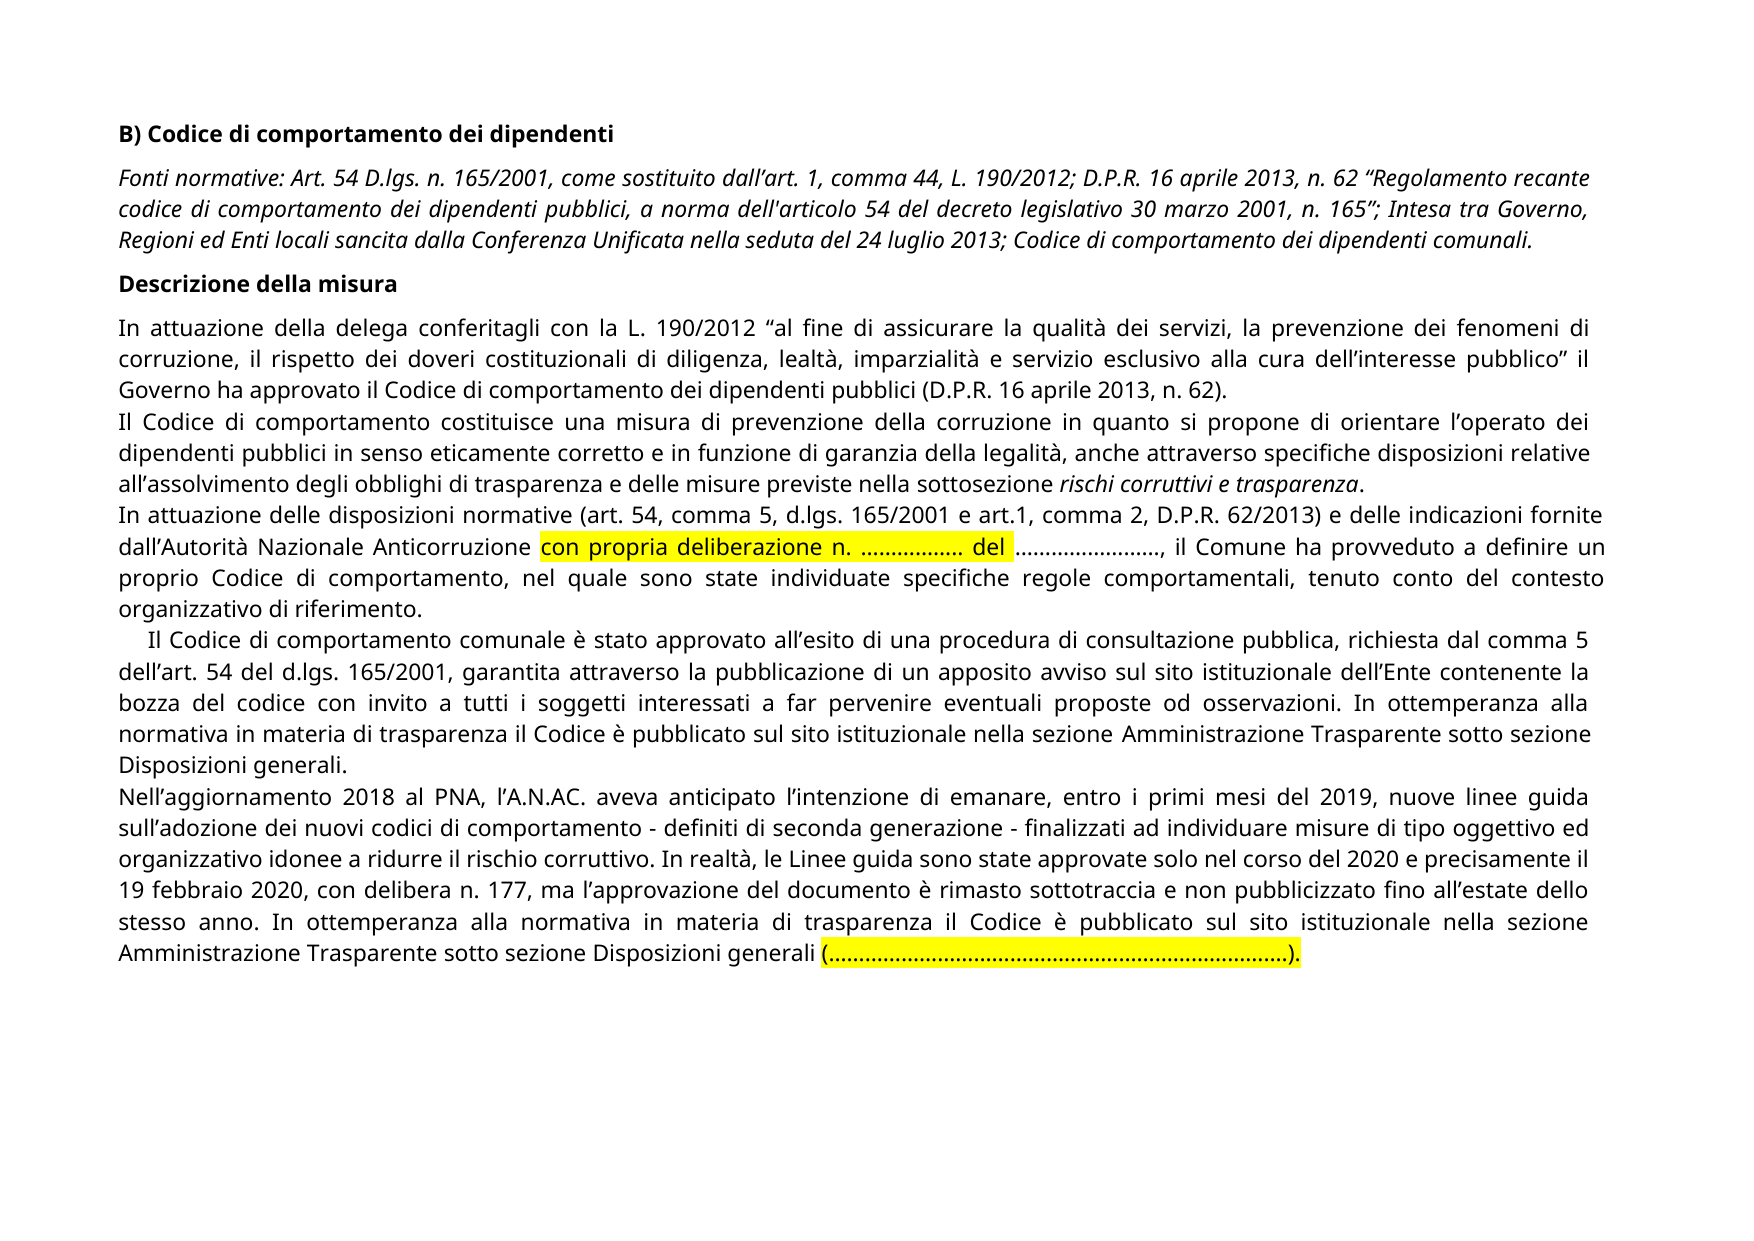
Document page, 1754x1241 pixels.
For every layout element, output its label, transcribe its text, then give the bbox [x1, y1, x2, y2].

text In attuazione delle disposizioni normative (art. 54, comma 5, d.lgs. 165/2001 e art.1, comma 2, D.P.R. 62/2013) e delle indicazioni fornite dall’Autorità Nazionale Anticorruzione con propria deliberazione n. …………….. del ……………………, il Comune ha provveduto a definire un proprio Codice di comportamento, nel quale sono state individuate specifiche regole comportamentali, tenuto conto del contesto organizzativo di riferimento. [118, 499, 1606, 624]
text Il Codice di comportamento comunale è stato approvato all’esito di una procedura di consultazione pubblica, richiesta dal comma 5 dell’art. 54 del d.lgs. 165/2001, garantita attraverso la pubblicazione di un apposito avviso sul sito istituzionale dell’Ente contenente la bozza del codice con invito a tutti i soggetti interessati a far pervenire eventuali proposte od osservazioni. In ottemperanza alla normativa in materia di trasparenza il Codice è pubblicato sul sito istituzionale nella sezione Amministrazione Trasparente sotto sezione Disposizioni generali. [118, 624, 1592, 781]
text Il Codice di comportamento costituisce una misura di prevenzione della corruzione in quanto si propone di orientare l’operato dei dipendenti pubblici in senso eticamente corretto e in funzione di garanzia della legalità, anche attraverso specifiche disposizioni relative all’assolvimento degli obblighi di trasparenza e delle misure previste nella sottosezione rischi corruttivi e trasparenza. [118, 406, 1592, 499]
text Descrizione della misura [118, 268, 1592, 299]
text Fonti normative: Art. 54 D.lgs. n. 165/2001, come sostituito dall’art. 1, comma 44, L. 190/2012; D.P.R. 16 aprile 2013, n. 62 “Regolamento recante codice di comportamento dei dipendenti pubblici, a norma dell'articolo 54 del decreto legislativo 30 marzo 2001, n. 165”; Intesa tra Governo, Regioni ed Enti locali sancita dalla Conferenza Unificata nella seduta del 24 luglio 2013; Codice di comportamento dei dipendenti comunali. [118, 162, 1592, 256]
text Nell’aggiornamento 2018 al PNA, l’A.N.AC. aveva anticipato l’intenzione di emanare, entro i primi mesi del 2019, nuove linee guida sull’adozione dei nuovi codici di comportamento - definiti di seconda generazione - finalizzati ad individuare misure di tipo oggettivo ed organizzativo idonee a ridurre il rischio corruttivo. In realtà, le Linee guida sono state approvate solo nel corso del 2020 e precisamente il 19 febbraio 2020, con delibera n. 177, ma l’approvazione del documento è rimasto sottotraccia e non pubblicizzato fino all’estate dello stesso anno. In ottemperanza alla normativa in materia di trasparenza il Codice è pubblicato sul sito istituzionale nella sezione Amministrazione Trasparente sotto sezione Disposizioni generali (………………………………………………………………….). [118, 781, 1592, 968]
text In attuazione della delega conferitagli con la L. 190/2012 “al fine di assicurare la qualità dei servizi, la prevenzione dei fenomeni di corruzione, il rispetto dei doveri costituzionali di diligenza, lealtà, imparzialità e servizio esclusivo alla cura dell’interesse pubblico” il Governo ha approvato il Codice di comportamento dei dipendenti pubblici (D.P.R. 16 aprile 2013, n. 62). [118, 312, 1592, 406]
text B) Codice di comportamento dei dipendenti [118, 118, 1592, 149]
